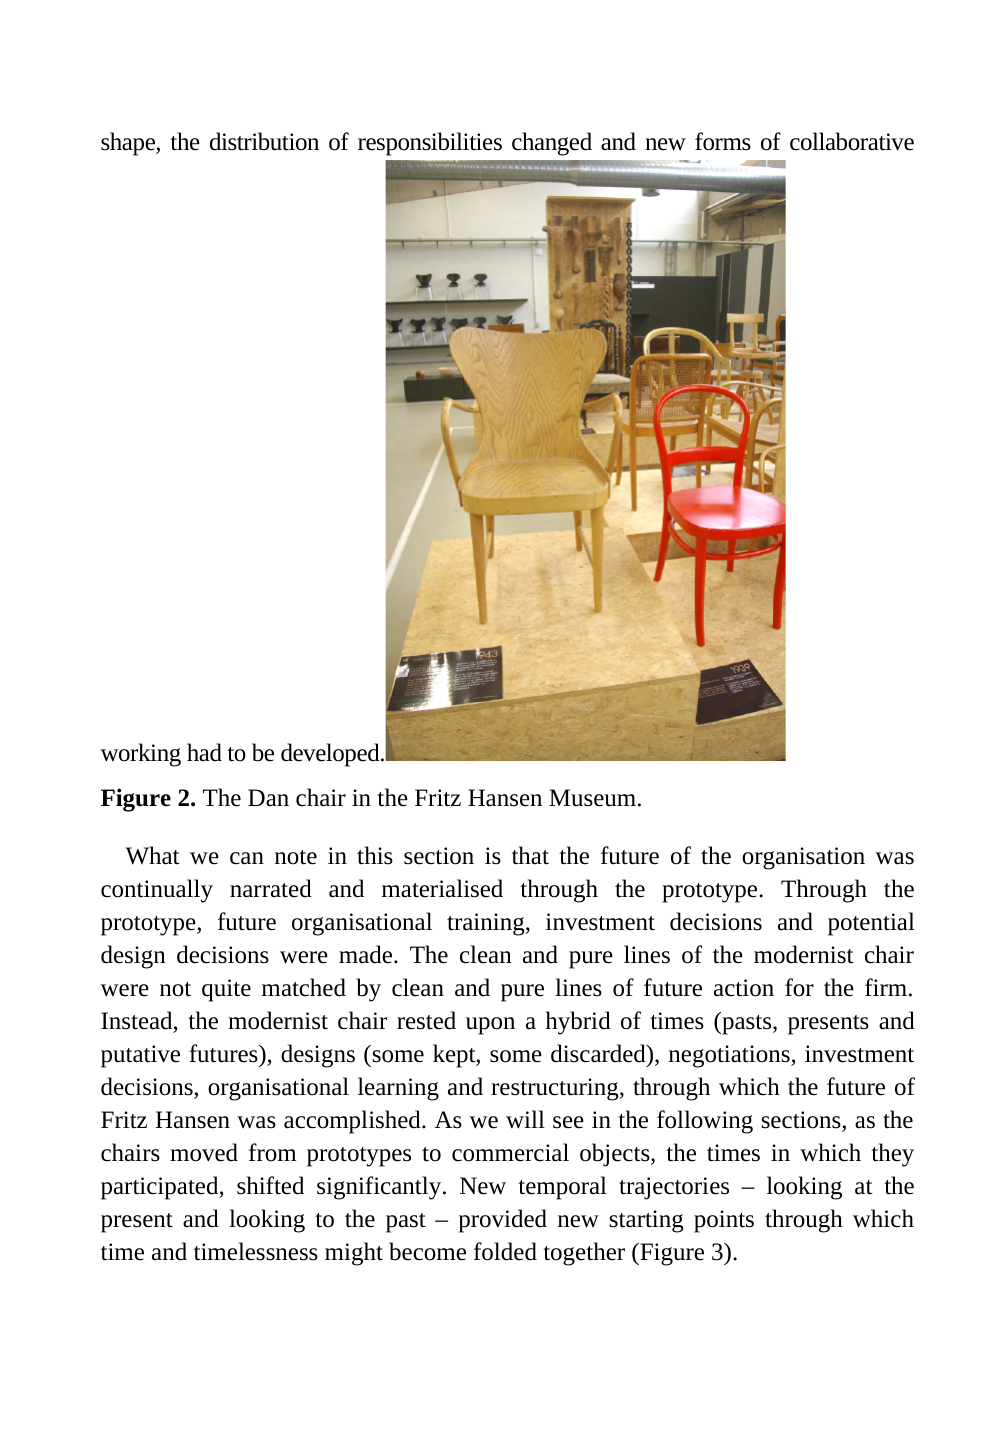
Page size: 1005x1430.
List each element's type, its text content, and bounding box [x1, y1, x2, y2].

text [100, 127, 915, 766]
text What we can note in this section is that the future of the organisation was continually narrated and materialised through the prototype. Through the prototype, future organisational training, investment decisions and potential design decisions were made. The clean and pure lines of the modernist chair were not quite matched by clean and pure lines of future action for the firm. Instead, the modernist chair rested upon a hybrid of times (pasts, presents and putative futures), designs (some kept, some discarded), negotiations, investment decisions, organisational learning and restructuring, through which the future of Fritz Hansen was accomplished. As we will see in the following sections, as the chairs moved from prototypes to commercial objects, the times in which they participated, shifted significantly. New temporal trajectories – looking at the present and looking to the past – provided new starting points through which time and timelessness might become folded together (Figure 3). [100, 841, 915, 1266]
picture [385, 160, 786, 761]
text Figure 2. The Dan chair in the Fritz Hansen Museum. [100, 783, 915, 812]
